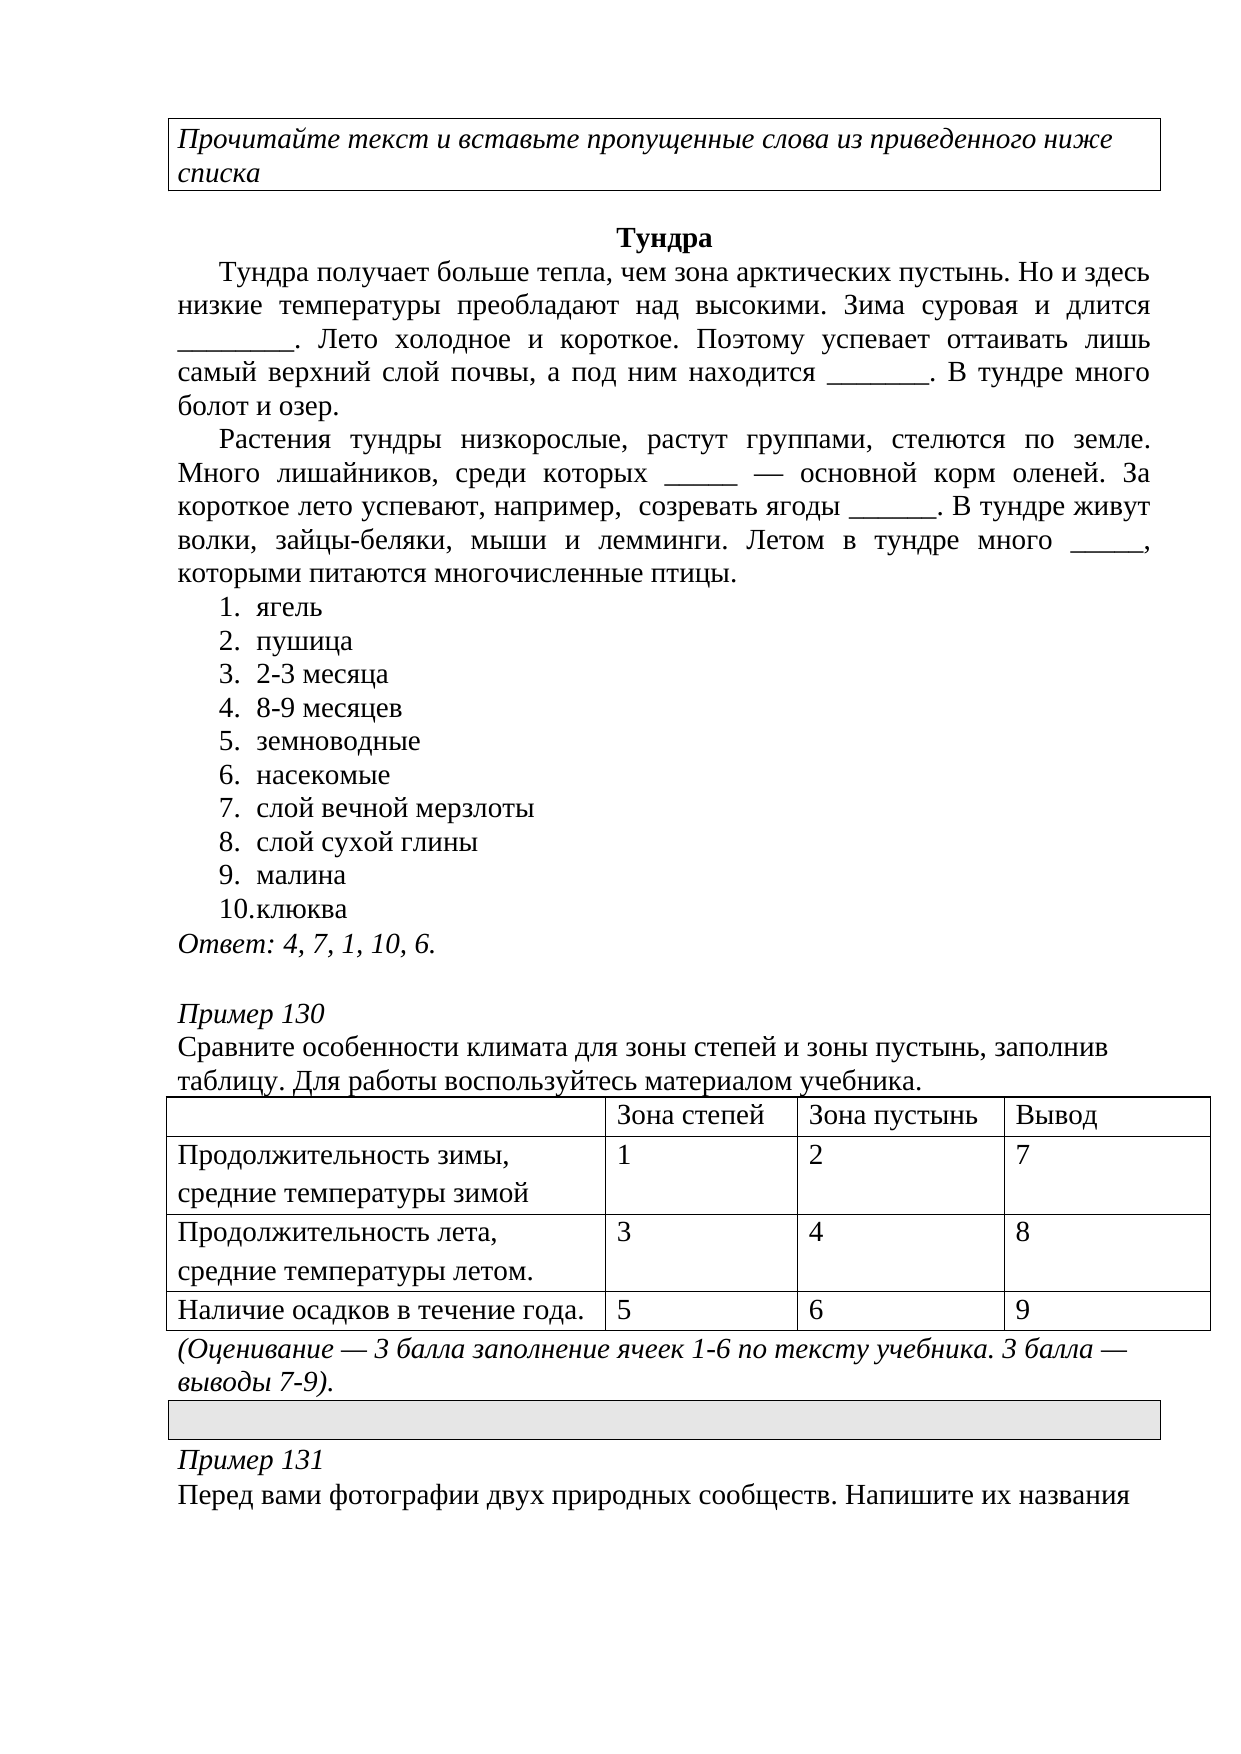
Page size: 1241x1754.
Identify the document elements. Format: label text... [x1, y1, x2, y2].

table_header [167, 1098, 605, 1136]
list насекомые [219, 757, 1152, 790]
text Прочитайте текст и вставьте пропущенные слова из приведенного ниже списка [169, 119, 1160, 190]
list пушица [219, 623, 1152, 656]
text Ответ: 4, 7, 1, 10, 6. [177, 927, 1152, 960]
text Тундра получает больше тепла, чем зона арктических пустынь. Но и здесь низкие температуры преобладают над высокими. Зима суровая и длится ________. Лето холодное и короткое. Поэтому успевает оттаивать лишь самый верхний слой почвы, а под ним находится _______. В тундре много болот и озер. [177, 254, 1152, 421]
text Тундра [177, 220, 1152, 254]
list малина [219, 857, 1152, 891]
text Перед вами фотографии двух природных сообществ. Напишите их названия [177, 1477, 1152, 1511]
list слой вечной мерзлоты [219, 790, 1152, 824]
text Сравните особенности климата для зоны степей и зоны пустынь, заполнив таблицу. Для работы воспользуйтесь материалом учебника. [177, 1029, 1152, 1096]
list земноводные [219, 723, 1152, 757]
table_header Вывод [1005, 1098, 1210, 1136]
table_cell 5 [606, 1292, 797, 1330]
table_cell Продолжительность зимы, средние температуры зимой [167, 1137, 605, 1213]
list клюква [219, 891, 1152, 924]
table_cell 2 [798, 1137, 1004, 1213]
text Растения тундры низкорослые, растут группами, стелются по земле. Много лишайников, среди которых _____ — основной корм оленей. За короткое лето успевают, например, созревать ягоды ______. В тундре живут волки, зайцы-беляки, мыши и лемминги. Летом в тундре много _____, которыми питаются многочисленные птицы. [177, 421, 1152, 589]
list 2-3 месяца [219, 656, 1152, 690]
list ягель [219, 589, 1152, 623]
text (Оценивание — 3 балла заполнение ячеек 1-6 по тексту учебника. 3 балла — выводы 7-9). [177, 1331, 1152, 1398]
table_cell 1 [606, 1137, 797, 1213]
table_cell Наличие осадков в течение года. [167, 1292, 605, 1330]
list слой сухой глины [219, 824, 1152, 857]
table_cell 8 [1005, 1215, 1210, 1291]
table_cell 7 [1005, 1137, 1210, 1213]
table_cell 6 [798, 1292, 1004, 1330]
table_cell 9 [1005, 1292, 1210, 1330]
list 8-9 месяцев [219, 690, 1152, 723]
table_cell Продолжительность лета, средние температуры летом. [167, 1215, 605, 1291]
table_header Зона степей [606, 1098, 797, 1136]
table_cell 4 [798, 1215, 1004, 1291]
table_header Зона пустынь [798, 1098, 1004, 1136]
text Пример 131 [177, 1442, 1152, 1475]
text Пример 130 [177, 996, 1152, 1029]
table_cell 3 [606, 1215, 797, 1291]
